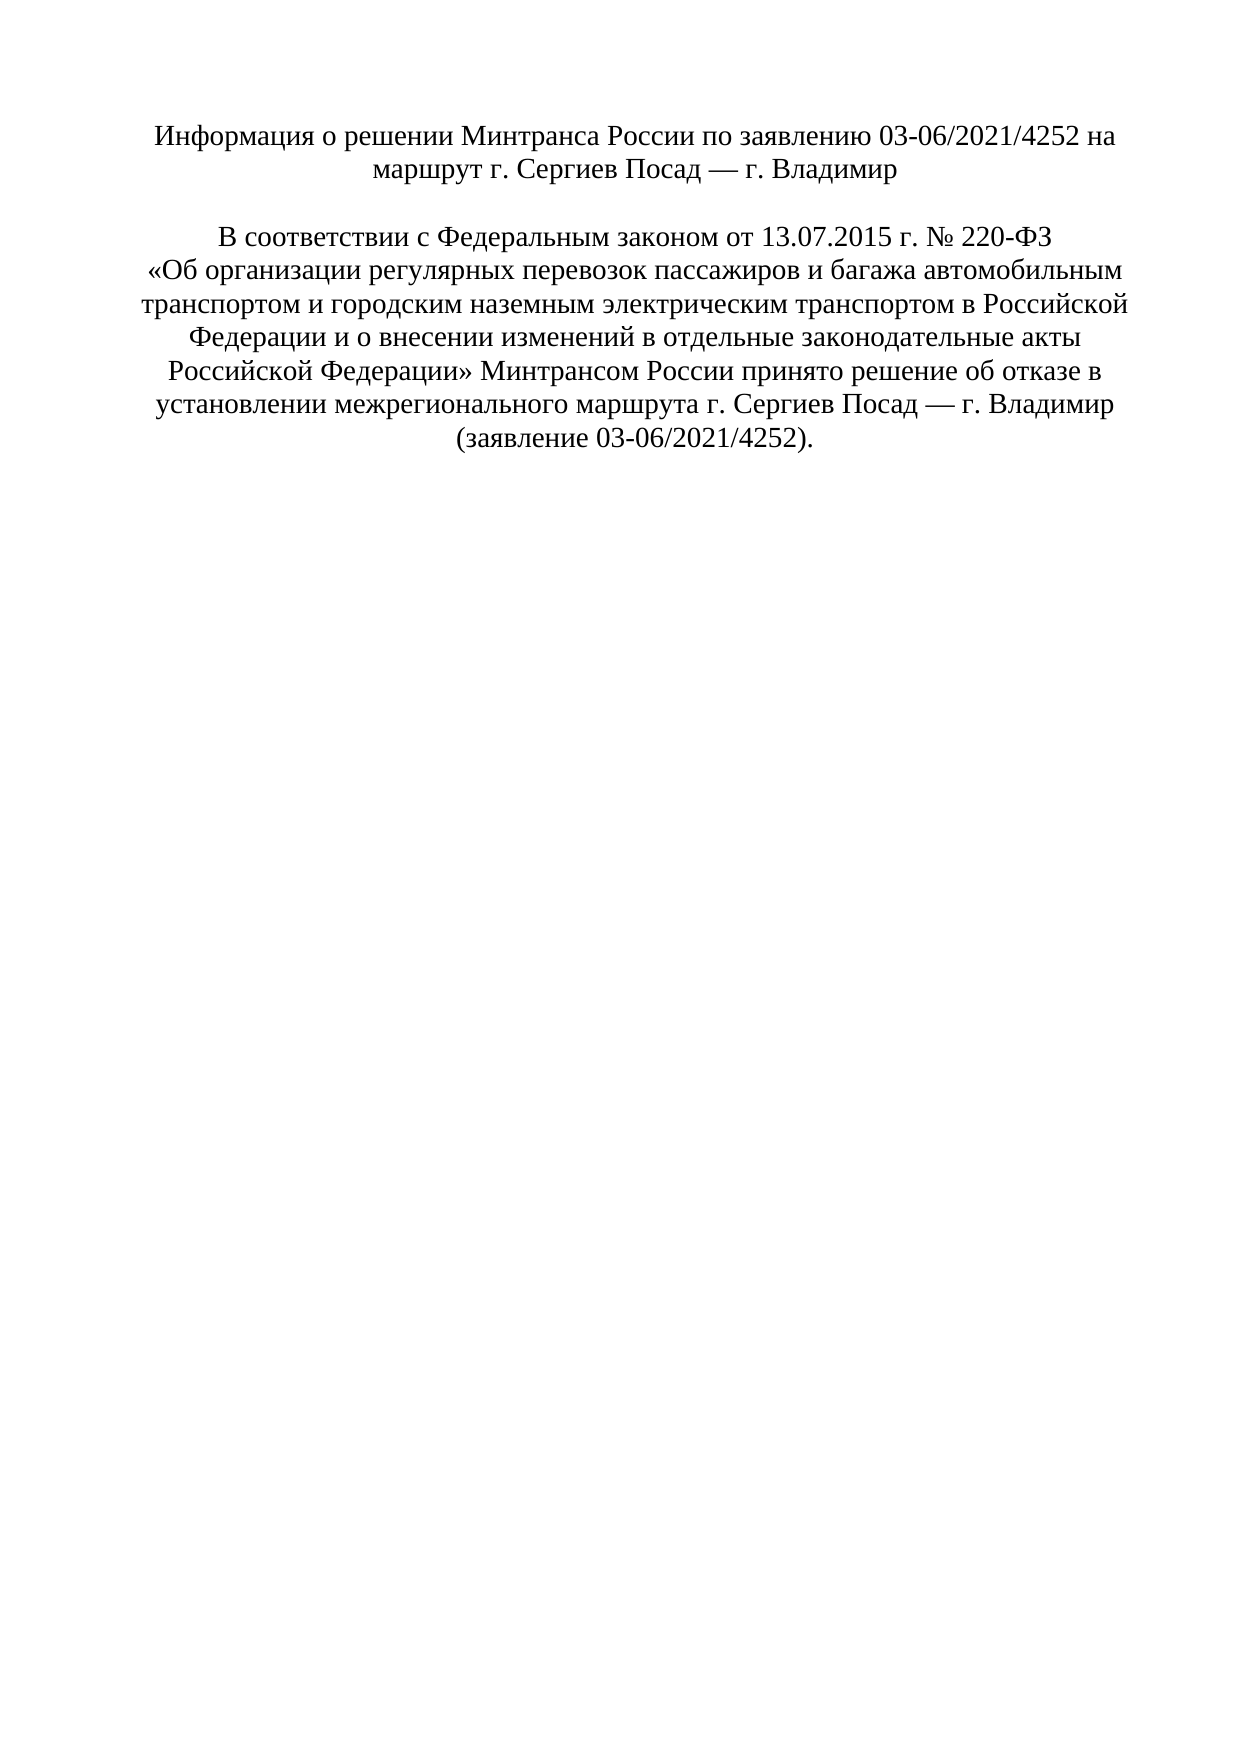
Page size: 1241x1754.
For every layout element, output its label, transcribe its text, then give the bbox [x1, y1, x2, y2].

text Информация о решении Минтранса России по заявлению 03-06/2021/4252 на маршрут г. Сергиев Посад — г. Владимир [118, 118, 1152, 185]
text В соответствии с Федеральным законом от 13.07.2015 г. № 220-ФЗ «Об организации регулярных перевозок пассажиров и багажа автомобильным транспортом и городским наземным электрическим транспортом в Российской Федерации и о внесении изменений в отдельные законодательные акты Российской Федерации» Минтрансом России принято решение об отказе в установлении межрегионального маршрута г. Сергиев Посад — г. Владимир (заявление 03-06/2021/4252). [118, 219, 1152, 453]
